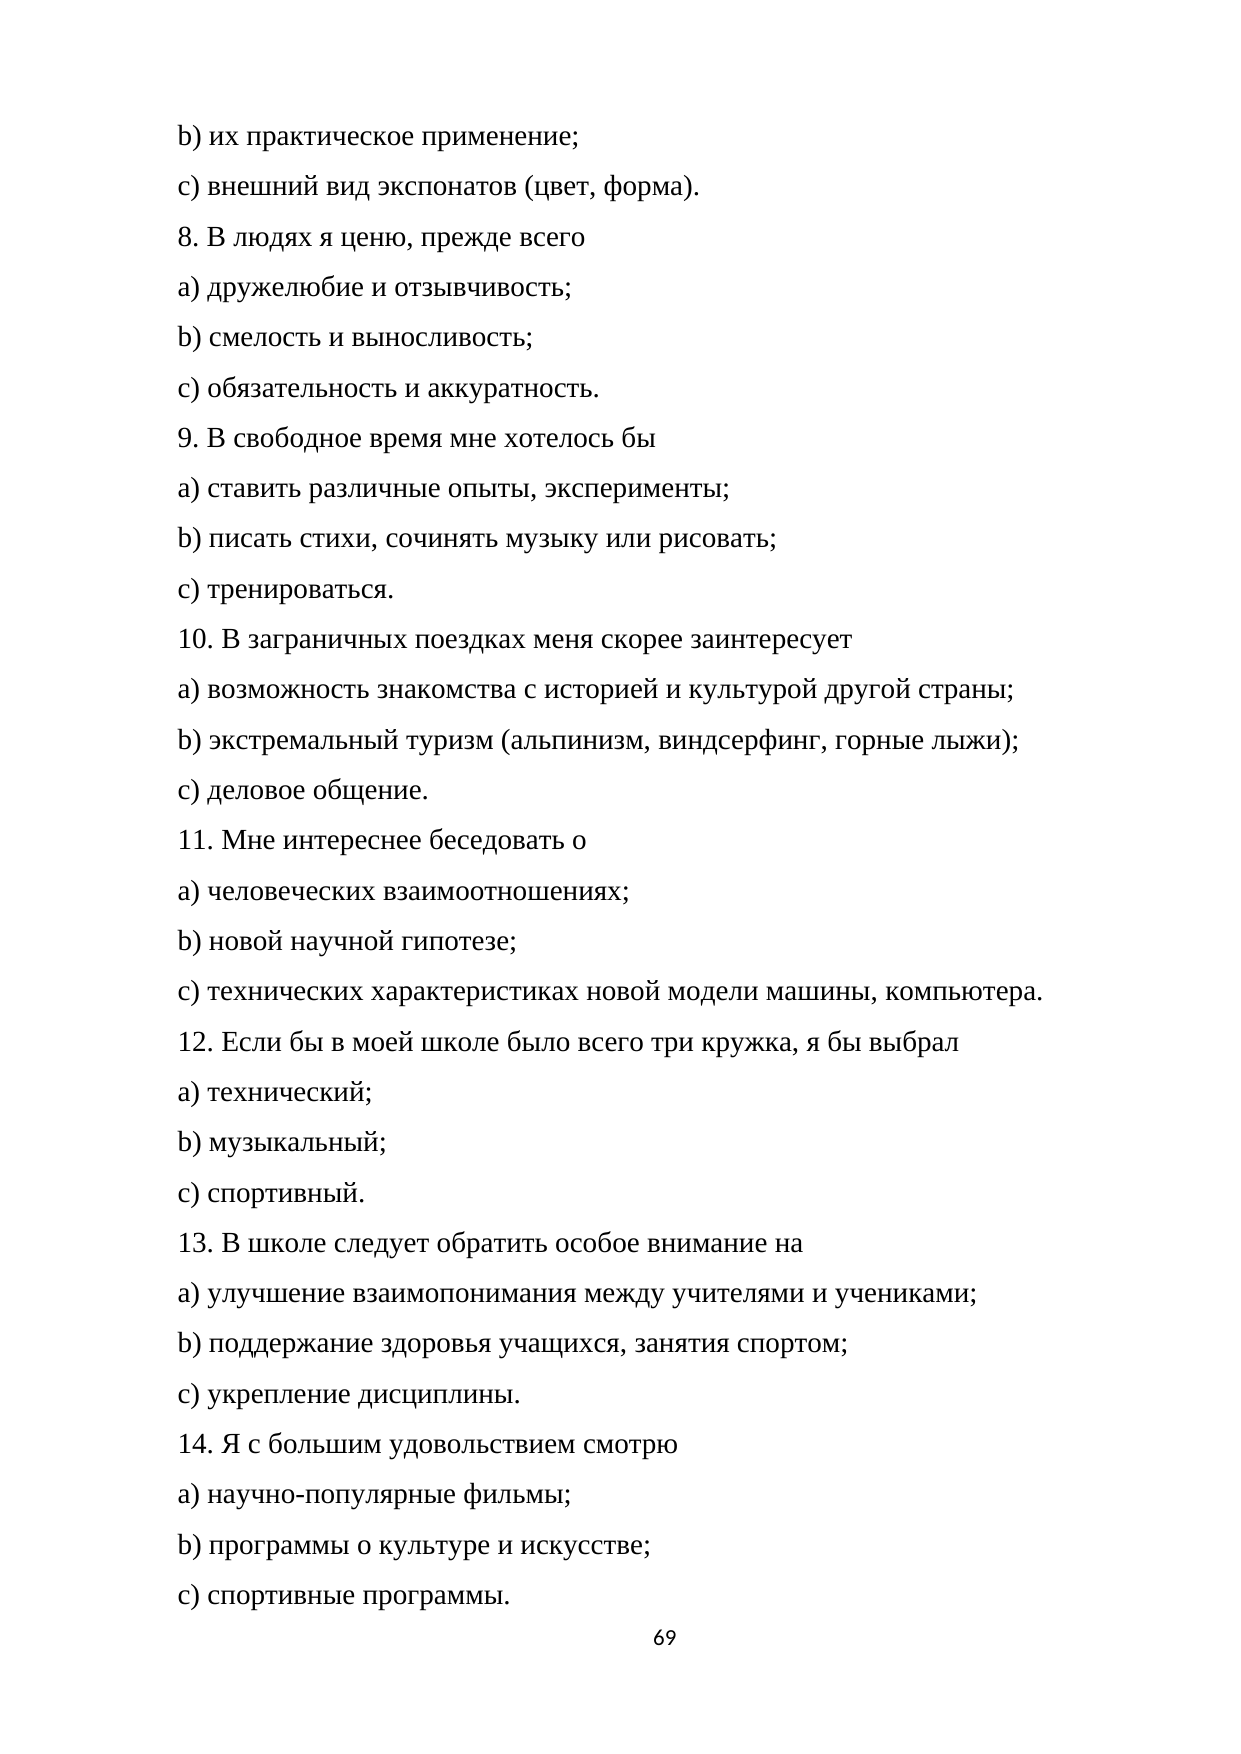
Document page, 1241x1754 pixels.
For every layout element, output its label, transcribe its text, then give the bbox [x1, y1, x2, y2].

text b) поддержание здоровья учащихся, занятия спортом; [177, 1326, 1152, 1359]
text c) внешний вид экспонатов (цвет, форма). [177, 168, 1152, 202]
text 12. Если бы в моей школе было всего три кружка, я бы выбрал [177, 1024, 1152, 1057]
text 10. В заграничных поездках меня скорее заинтересует [177, 621, 1152, 655]
text c) обязательность и аккуратность. [177, 370, 1152, 403]
text 9. В свободное время мне хотелось бы [177, 420, 1152, 453]
text 11. Мне интереснее беседовать о [177, 822, 1152, 856]
text b) писать стихи, сочинять музыку или рисовать; [177, 521, 1152, 554]
text c) спортивные программы. [177, 1577, 1152, 1611]
text a) технический; [177, 1074, 1152, 1108]
text c) укрепление дисциплины. [177, 1376, 1152, 1409]
text b) новой научной гипотезе; [177, 923, 1152, 957]
text a) улучшение взаимопонимания между учителями и учениками; [177, 1275, 1152, 1309]
text a) ставить различные опыты, эксперименты; [177, 470, 1152, 504]
text a) дружелюбие и отзывчивость; [177, 269, 1152, 303]
text b) программы о культуре и искусстве; [177, 1527, 1152, 1560]
text c) спортивный. [177, 1175, 1152, 1208]
text c) технических характеристиках новой модели машины, компьютера. [177, 973, 1152, 1007]
text 13. В школе следует обратить особое внимание на [177, 1225, 1152, 1258]
text b) их практическое применение; [177, 118, 1152, 152]
text b) музыкальный; [177, 1124, 1152, 1158]
text a) научно-популярные фильмы; [177, 1477, 1152, 1510]
text b) экстремальный туризм (альпинизм, виндсерфинг, горные лыжи); [177, 722, 1152, 755]
text b) смелость и выносливость; [177, 319, 1152, 353]
text c) тренироваться. [177, 571, 1152, 604]
text a) человеческих взаимоотношениях; [177, 873, 1152, 906]
text a) возможность знакомства с историей и культурой другой страны; [177, 672, 1152, 705]
text 8. В людях я ценю, прежде всего [177, 219, 1152, 252]
text 14. Я с большим удовольствием смотрю [177, 1426, 1152, 1460]
text c) деловое общение. [177, 772, 1152, 806]
